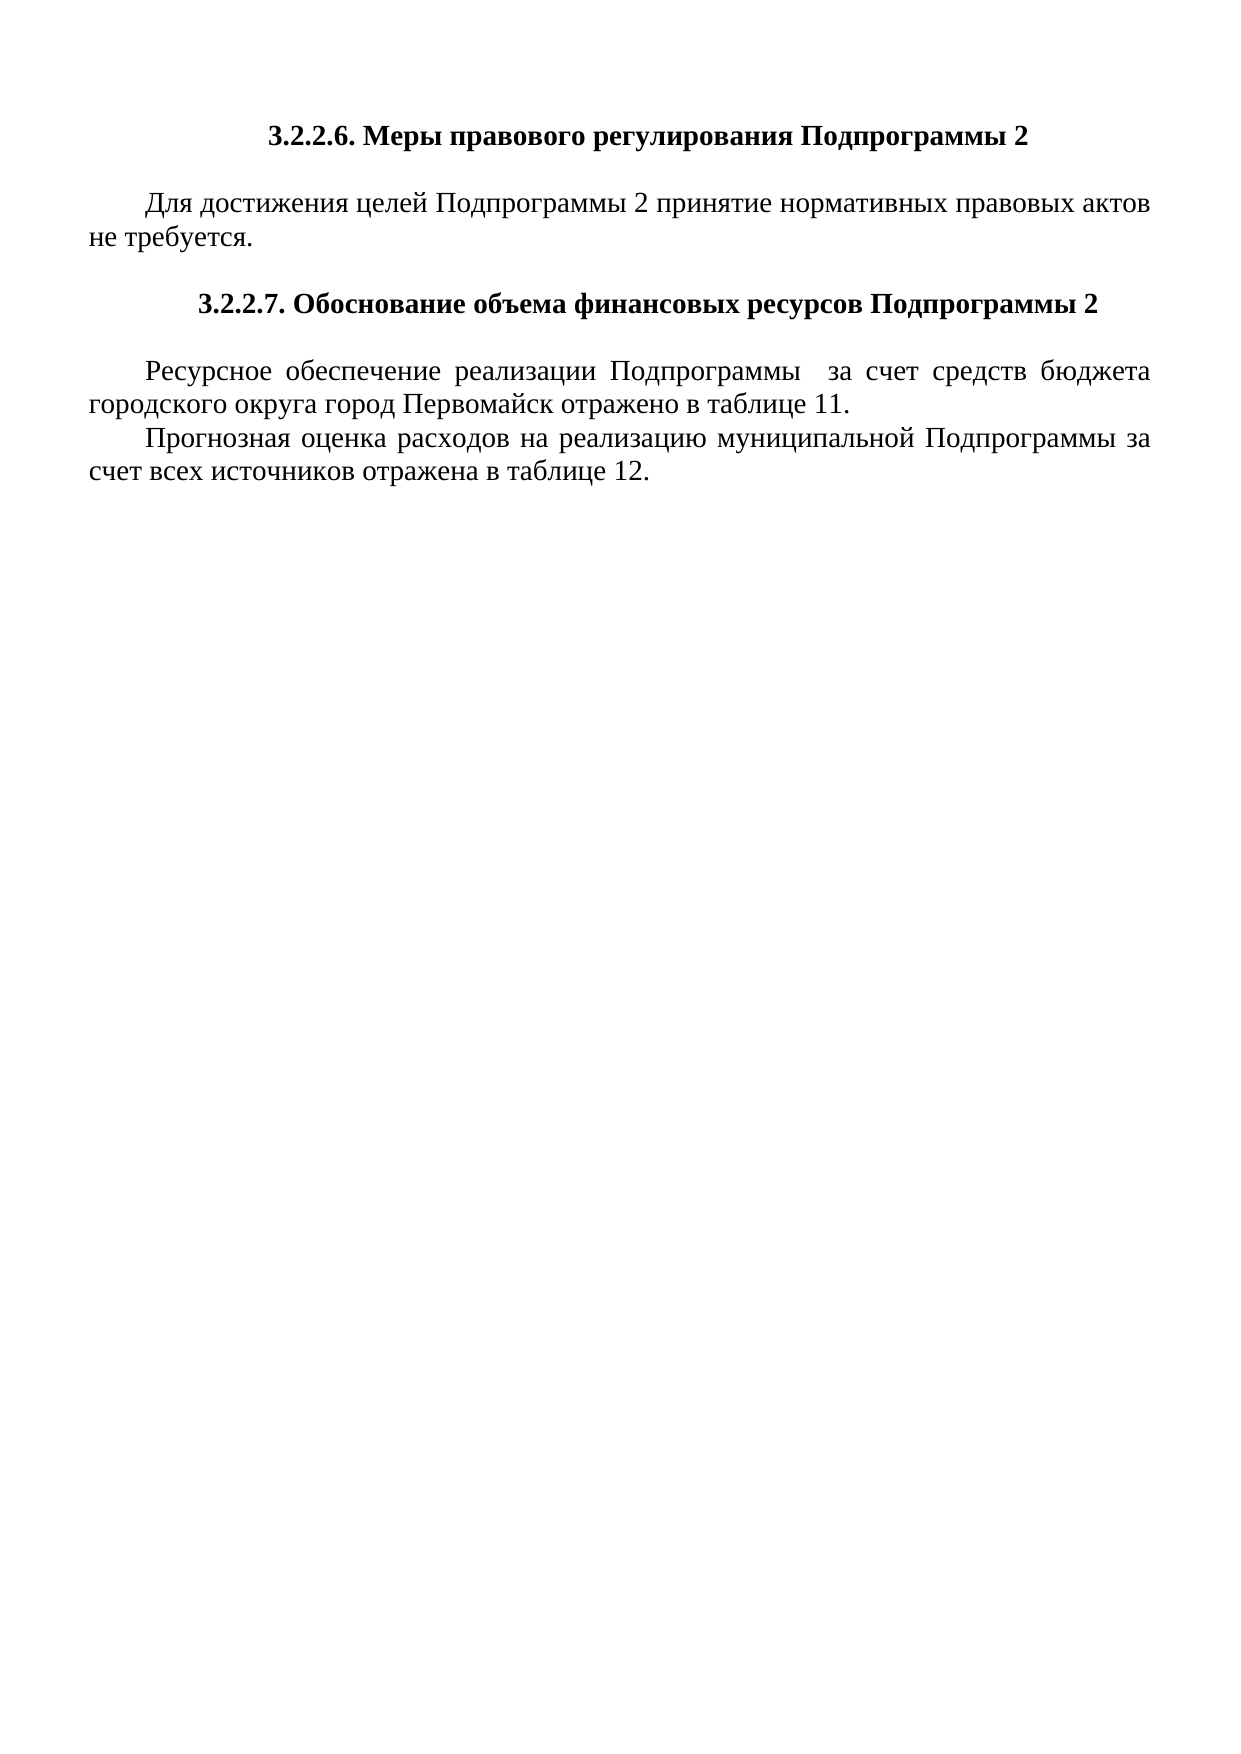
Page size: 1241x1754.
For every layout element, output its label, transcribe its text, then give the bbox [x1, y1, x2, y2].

text Ресурсное обеспечение реализации Подпрограммы за счет средств бюджета городского округа город Первомайск отражено в таблице 11. [88, 353, 1152, 420]
text 3.2.2.6. Меры правового регулирования Подпрограммы 2 [88, 118, 1152, 152]
text Прогнозная оценка расходов на реализацию муниципальной Подпрограммы за счет всех источников отражена в таблице 12. [88, 420, 1152, 487]
text 3.2.2.7. Обоснование объема финансовых ресурсов Подпрограммы 2 [88, 286, 1152, 319]
text Для достижения целей Подпрограммы 2 принятие нормативных правовых актов не требуется. [88, 185, 1152, 252]
